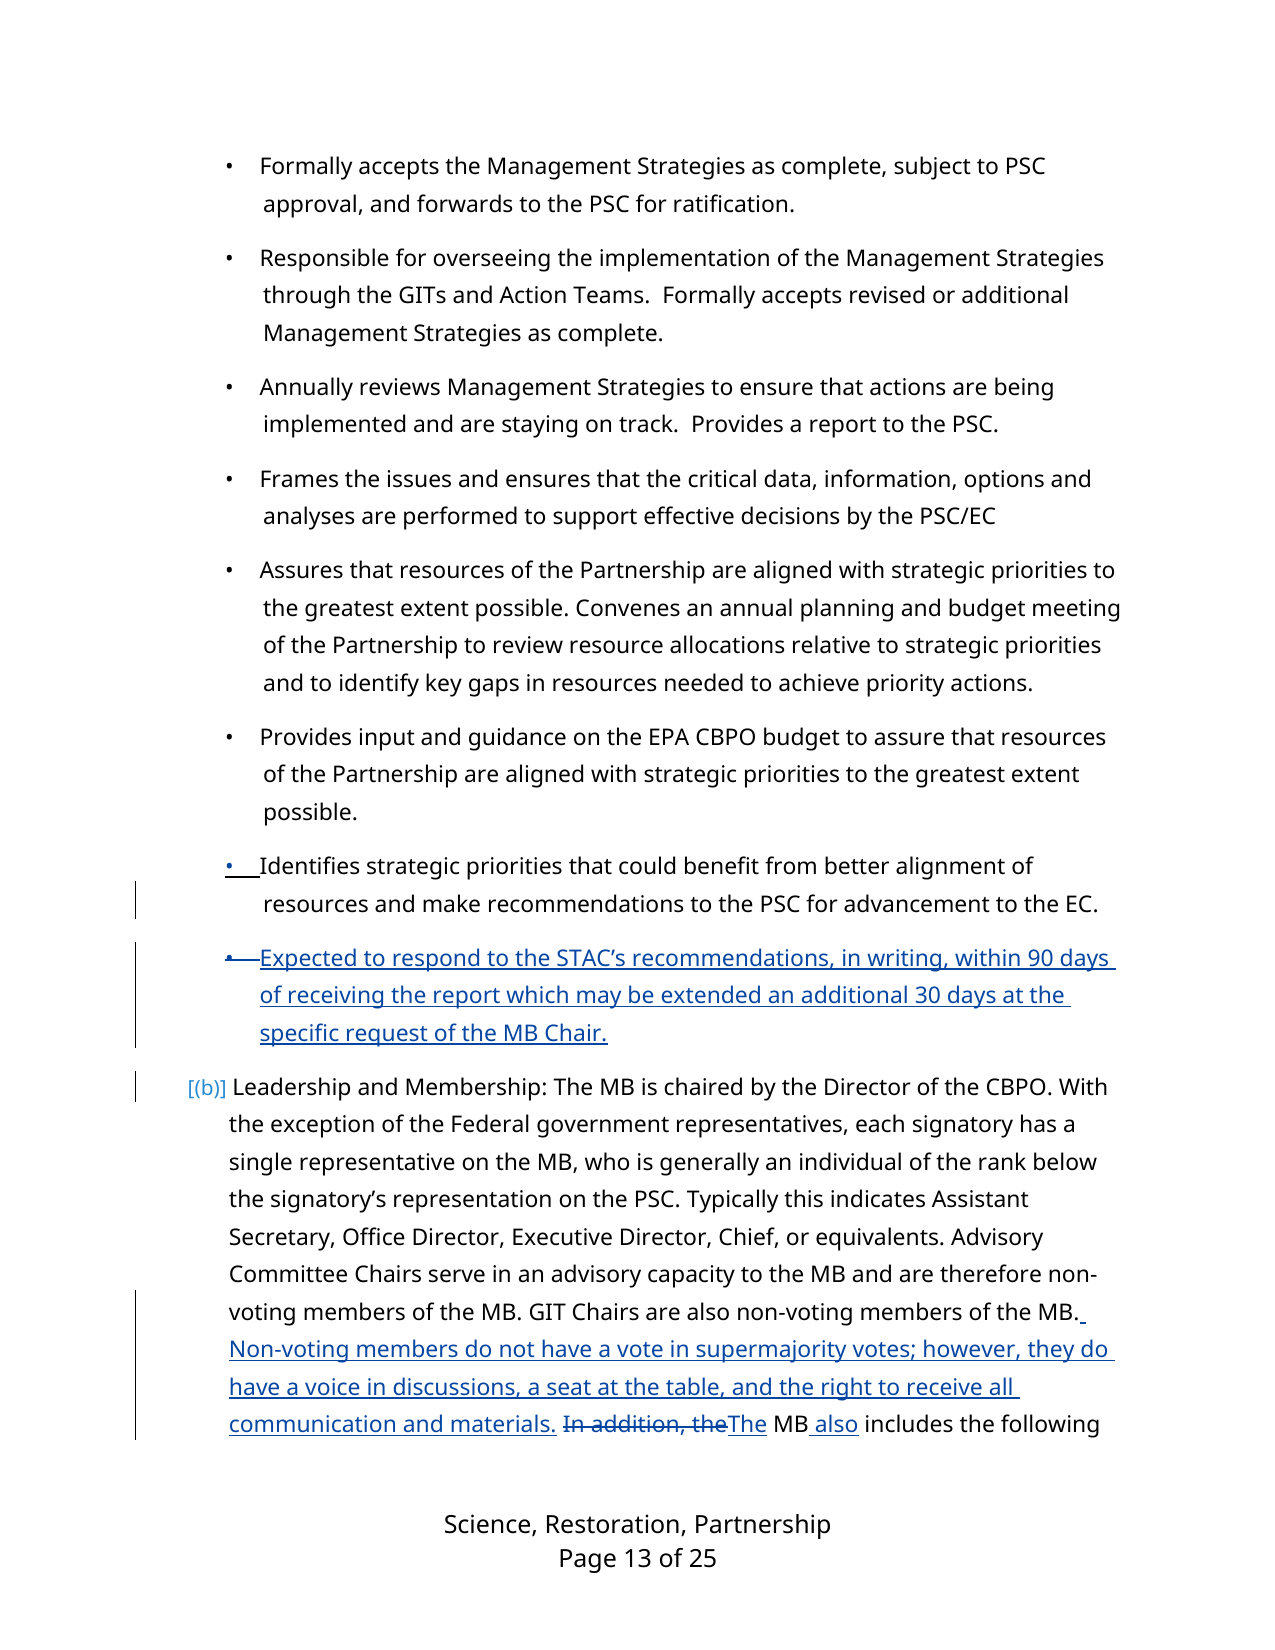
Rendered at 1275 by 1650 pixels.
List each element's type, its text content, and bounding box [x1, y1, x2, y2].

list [187, 1071, 1125, 1439]
list Formally accepts the Management Strategies as complete, subject to PSC approval, and forwards to the PSC for ratification. [225, 150, 1125, 219]
list Responsible for overseeing the implementation of the Management Strategies through the GITs and Action Teams. Formally accepts revised or additional Management Strategies as complete. [225, 242, 1125, 348]
list Provides input and guidance on the EPA CBPO budget to assure that resources of the Partnership are aligned with strategic priorities to the greatest extent possible. [225, 721, 1125, 827]
list Annually reviews Management Strategies to ensure that actions are being implemented and are staying on track. Provides a report to the PSC. [225, 371, 1125, 439]
list Frames the issues and ensures that the critical data, information, options and analyses are performed to support effective decisions by the PSC/EC [225, 462, 1125, 531]
list Assures that resources of the Partnership are aligned with strategic priorities to the greatest extent possible. Convenes an annual planning and budget meeting of the Partnership to review resource allocations relative to strategic priorities and to identify key gaps in resources needed to achieve priority actions. [225, 554, 1125, 698]
list Identifies strategic priorities that could benefit from better alignment of resources and make recommendations to the PSC for advancement to the EC. [225, 850, 1125, 919]
